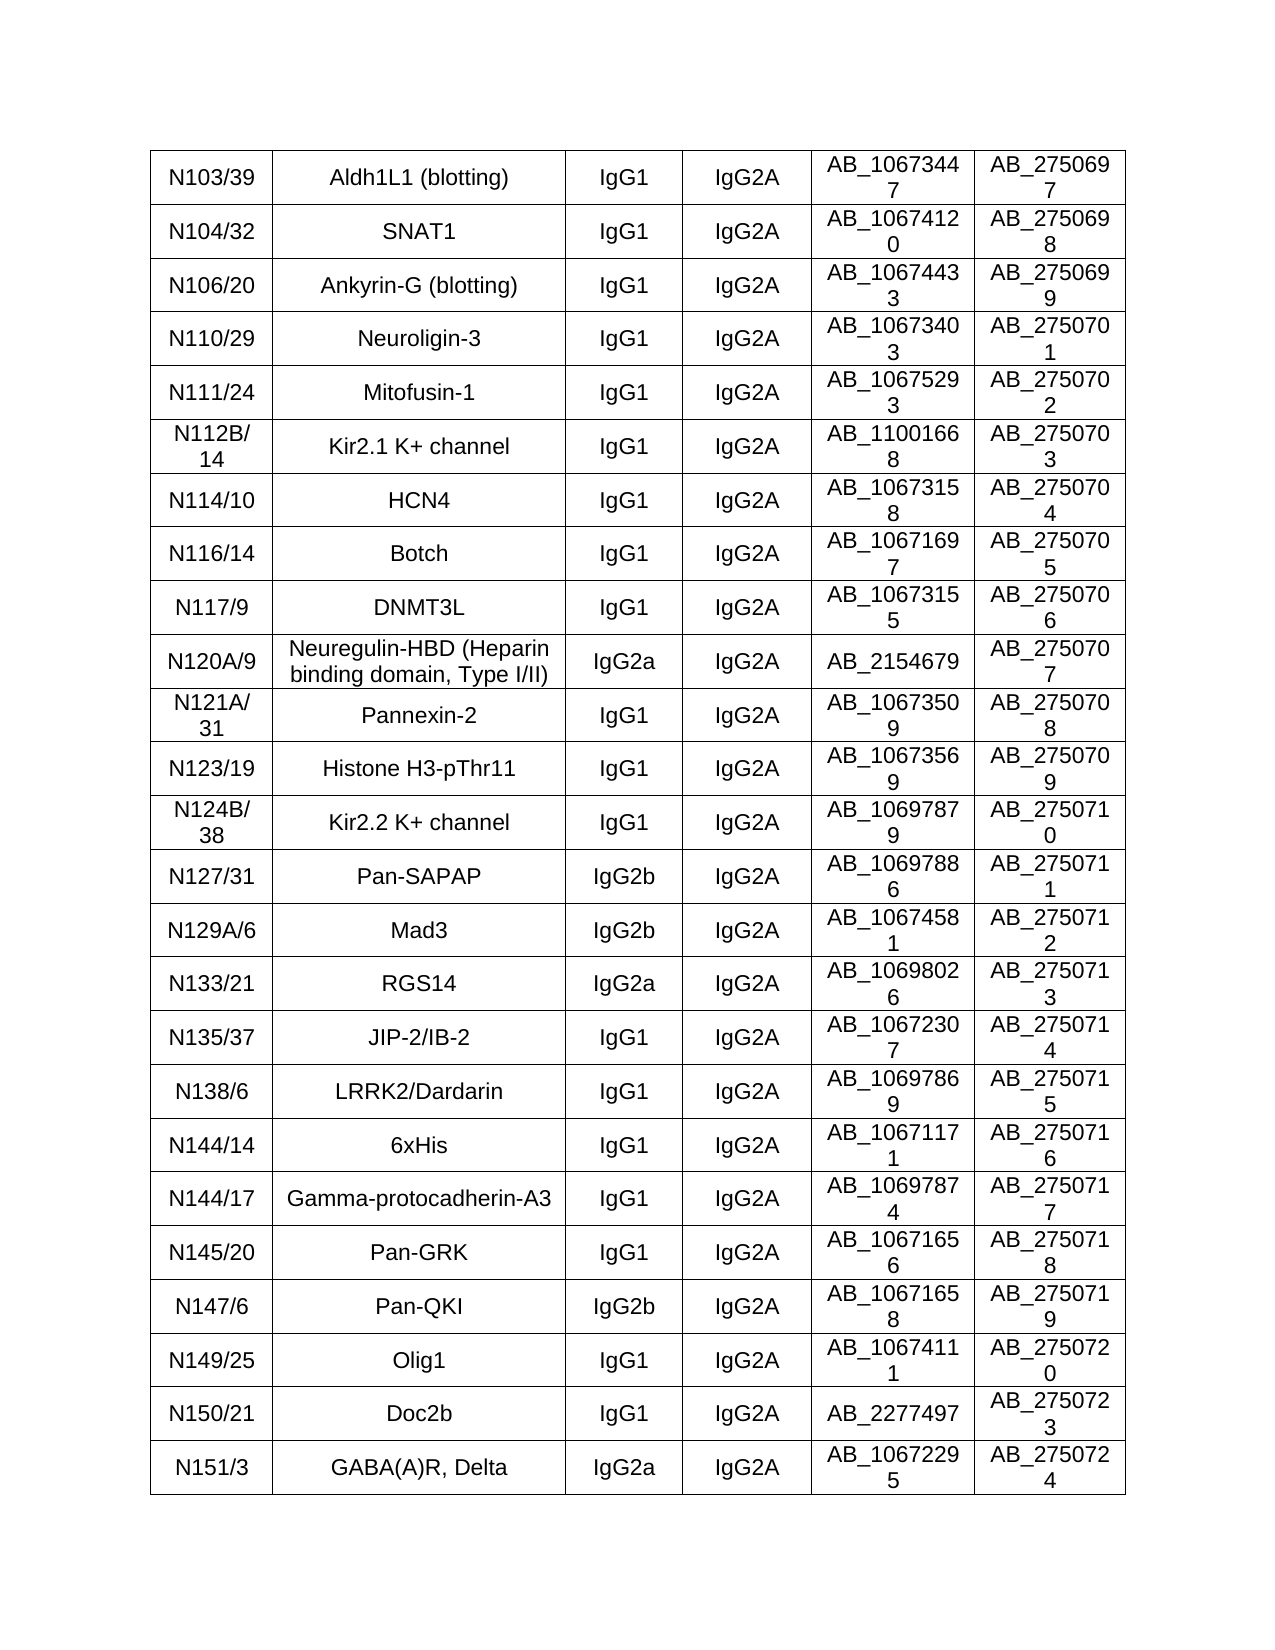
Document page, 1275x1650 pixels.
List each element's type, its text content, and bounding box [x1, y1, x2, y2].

table_cell N133/21 [151, 957, 272, 1010]
table_cell IgG2a [566, 635, 682, 687]
table_cell AB_10672307 [812, 1011, 974, 1064]
table_cell N144/14 [151, 1119, 272, 1171]
table_cell IgG1 [566, 1119, 682, 1171]
table_cell AB_2750706 [975, 581, 1125, 634]
table_cell AB_2750713 [975, 957, 1125, 1010]
table_cell AB_2750717 [975, 1172, 1125, 1225]
table_cell Pannexin-2 [273, 689, 565, 741]
table_cell N129A/6 [151, 904, 272, 956]
table_cell IgG1 [566, 474, 682, 526]
table_cell N150/21 [151, 1387, 272, 1440]
table_cell IgG2b [566, 850, 682, 902]
table_cell IgG2a [566, 1441, 682, 1494]
table_cell IgG2A [683, 366, 811, 419]
table_cell IgG1 [566, 420, 682, 472]
table_cell AB_10673569 [812, 742, 974, 795]
table_cell AB_10673155 [812, 581, 974, 634]
table_cell IgG2A [683, 635, 811, 687]
table_cell Olig1 [273, 1334, 565, 1386]
table_cell N110/29 [151, 312, 272, 365]
table_cell IgG2A [683, 796, 811, 849]
table_cell N112B/14 [151, 420, 272, 472]
table_cell HCN4 [273, 474, 565, 526]
table_cell AB_2750714 [975, 1011, 1125, 1064]
table_cell Neuregulin-HBD (Heparin binding domain, Type I/II) [273, 635, 565, 687]
table_cell LRRK2/Dardarin [273, 1065, 565, 1117]
table_cell IgG2A [683, 205, 811, 257]
table_cell Gamma-protocadherin-A3 [273, 1172, 565, 1225]
table_cell N123/19 [151, 742, 272, 795]
table_cell AB_10674433 [812, 259, 974, 311]
table_cell N151/3 [151, 1441, 272, 1494]
table_cell RGS14 [273, 957, 565, 1010]
table_cell AB_10672295 [812, 1441, 974, 1494]
table_cell IgG2A [683, 581, 811, 634]
table_cell N106/20 [151, 259, 272, 311]
table_cell IgG1 [566, 151, 682, 204]
table_cell N138/6 [151, 1065, 272, 1117]
table_cell IgG1 [566, 1387, 682, 1440]
table_cell AB_2750710 [975, 796, 1125, 849]
table_cell IgG2A [683, 1226, 811, 1279]
table_cell SNAT1 [273, 205, 565, 257]
table_cell IgG1 [566, 1065, 682, 1117]
table_cell IgG2A [683, 259, 811, 311]
table_cell IgG2A [683, 1172, 811, 1225]
table_cell IgG2A [683, 904, 811, 956]
table_cell JIP-2/IB-2 [273, 1011, 565, 1064]
table_cell N114/10 [151, 474, 272, 526]
table_cell AB_2750707 [975, 635, 1125, 687]
table_cell IgG2A [683, 1334, 811, 1386]
table_cell AB_10671171 [812, 1119, 974, 1171]
table_cell AB_10697869 [812, 1065, 974, 1117]
table_cell AB_2750711 [975, 850, 1125, 902]
table_cell Doc2b [273, 1387, 565, 1440]
table_cell GABA(A)R, Delta [273, 1441, 565, 1494]
table_cell IgG2A [683, 1441, 811, 1494]
table_cell AB_10674111 [812, 1334, 974, 1386]
table_cell IgG1 [566, 742, 682, 795]
table_cell IgG1 [566, 527, 682, 580]
table_cell AB_10673509 [812, 689, 974, 741]
table_cell AB_10673447 [812, 151, 974, 204]
table_cell IgG1 [566, 1334, 682, 1386]
table_cell AB_2750716 [975, 1119, 1125, 1171]
table_cell IgG2A [683, 689, 811, 741]
table_cell IgG2A [683, 1011, 811, 1064]
table_cell IgG1 [566, 312, 682, 365]
table_cell AB_2750709 [975, 742, 1125, 795]
table_cell IgG2b [566, 1280, 682, 1332]
table_cell IgG1 [566, 1172, 682, 1225]
table_cell AB_2750719 [975, 1280, 1125, 1332]
table_cell AB_2750704 [975, 474, 1125, 526]
table_cell AB_2750698 [975, 205, 1125, 257]
table_cell AB_2750715 [975, 1065, 1125, 1117]
table_cell IgG1 [566, 366, 682, 419]
table_cell Kir2.1 K+ channel [273, 420, 565, 472]
table_cell AB_2277497 [812, 1387, 974, 1440]
table_cell Histone H3-pThr11 [273, 742, 565, 795]
table_cell Pan-QKI [273, 1280, 565, 1332]
table_cell AB_10671658 [812, 1280, 974, 1332]
table_cell AB_2750697 [975, 151, 1125, 204]
table_cell IgG2A [683, 527, 811, 580]
table_cell Pan-GRK [273, 1226, 565, 1279]
table_cell AB_10697886 [812, 850, 974, 902]
table_cell N127/31 [151, 850, 272, 902]
table_cell AB_2154679 [812, 635, 974, 687]
table_cell N117/9 [151, 581, 272, 634]
table_cell AB_10673158 [812, 474, 974, 526]
table_cell AB_2750718 [975, 1226, 1125, 1279]
table_cell N103/39 [151, 151, 272, 204]
table_cell IgG1 [566, 1226, 682, 1279]
table_cell N116/14 [151, 527, 272, 580]
table_cell IgG2A [683, 742, 811, 795]
table_cell AB_2750701 [975, 312, 1125, 365]
table_cell N135/37 [151, 1011, 272, 1064]
table_cell IgG2A [683, 420, 811, 472]
table_cell AB_2750699 [975, 259, 1125, 311]
table_cell N121A/31 [151, 689, 272, 741]
table_cell AB_11001668 [812, 420, 974, 472]
table_cell IgG2A [683, 1387, 811, 1440]
table_cell Mad3 [273, 904, 565, 956]
table_cell IgG2A [683, 1065, 811, 1117]
table_cell IgG2A [683, 151, 811, 204]
table_cell IgG2A [683, 957, 811, 1010]
table_cell IgG1 [566, 689, 682, 741]
table_cell N144/17 [151, 1172, 272, 1225]
table_cell N104/32 [151, 205, 272, 257]
table_cell AB_10674581 [812, 904, 974, 956]
table_cell AB_2750705 [975, 527, 1125, 580]
table_cell AB_2750708 [975, 689, 1125, 741]
table_cell AB_10697879 [812, 796, 974, 849]
table_cell IgG1 [566, 259, 682, 311]
table_cell IgG1 [566, 796, 682, 849]
table_cell AB_2750703 [975, 420, 1125, 472]
table_cell AB_2750702 [975, 366, 1125, 419]
table_cell AB_10697874 [812, 1172, 974, 1225]
table_cell IgG2A [683, 312, 811, 365]
table_cell Pan-SAPAP [273, 850, 565, 902]
table_cell Aldh1L1 (blotting) [273, 151, 565, 204]
table_cell N147/6 [151, 1280, 272, 1332]
table_cell IgG2A [683, 1280, 811, 1332]
table_cell Neuroligin-3 [273, 312, 565, 365]
table_cell Mitofusin-1 [273, 366, 565, 419]
table_cell IgG2a [566, 957, 682, 1010]
table_cell IgG2A [683, 1119, 811, 1171]
table_cell IgG1 [566, 205, 682, 257]
table_cell DNMT3L [273, 581, 565, 634]
table_cell AB_2750720 [975, 1334, 1125, 1386]
table_cell IgG1 [566, 581, 682, 634]
table_cell IgG2b [566, 904, 682, 956]
table_cell Ankyrin-G (blotting) [273, 259, 565, 311]
table_cell IgG2A [683, 474, 811, 526]
table_cell N111/24 [151, 366, 272, 419]
table_cell N120A/9 [151, 635, 272, 687]
table_cell AB_2750723 [975, 1387, 1125, 1440]
table_cell AB_2750724 [975, 1441, 1125, 1494]
table_cell AB_10671656 [812, 1226, 974, 1279]
table_cell AB_10671697 [812, 527, 974, 580]
table_cell AB_2750712 [975, 904, 1125, 956]
table_cell N149/25 [151, 1334, 272, 1386]
table_cell IgG2A [683, 850, 811, 902]
table_cell IgG1 [566, 1011, 682, 1064]
table_cell 6xHis [273, 1119, 565, 1171]
table_cell AB_10675293 [812, 366, 974, 419]
table_cell Botch [273, 527, 565, 580]
table_cell N145/20 [151, 1226, 272, 1279]
table_cell AB_10698026 [812, 957, 974, 1010]
table_cell AB_10674120 [812, 205, 974, 257]
table_cell AB_10673403 [812, 312, 974, 365]
table_cell N124B/38 [151, 796, 272, 849]
table_cell Kir2.2 K+ channel [273, 796, 565, 849]
